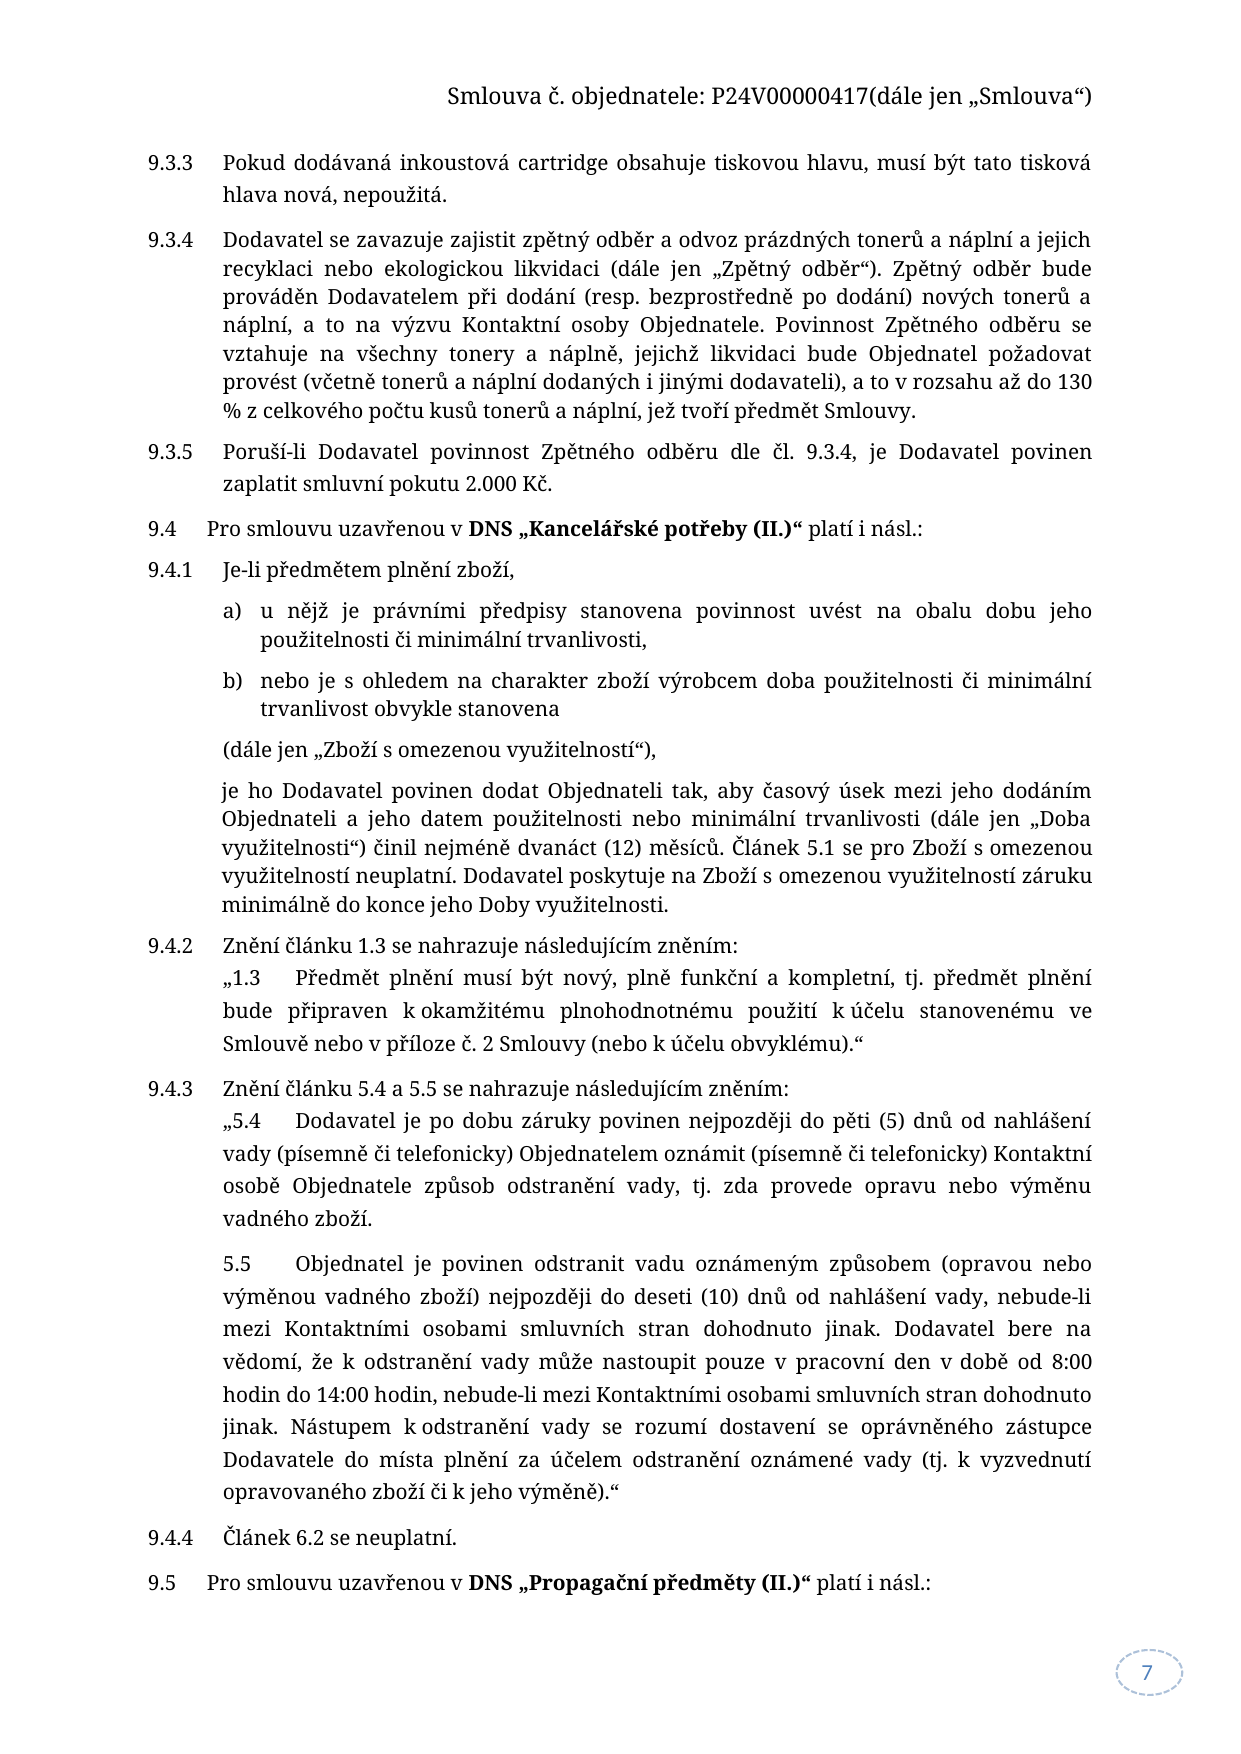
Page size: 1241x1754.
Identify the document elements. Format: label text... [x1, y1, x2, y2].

list Pokud dodávaná inkoustová cartridge obsahuje tiskovou hlavu, musí být tato tisková hlava nová, nepoužitá. [148, 148, 1093, 209]
list Pro smlouvu uzavřenou v DNS „Kancelářské potřeby (II.)“ platí i násl.: [148, 514, 1093, 543]
list „5.4 Dodavatel je po dobu záruky povinen nejpozději do pěti (5) dnů od nahlášení vady (písemně či telefonicky) Objednatelem oznámit (písemně či telefonicky) Kontaktní osobě Objednatele způsob odstranění vady, tj. zda provede opravu nebo výměnu vadného zboží. [223, 1106, 1093, 1233]
text je ho Dodavatel povinen dodat Objednateli tak, aby časový úsek mezi jeho dodáním Objednateli a jeho datem použitelnosti nebo minimální trvanlivosti (dále jen „Doba využitelnosti“) činil nejméně dvanáct (12) měsíců. Článek 5.1 se pro Zboží s omezenou využitelností neuplatní. Dodavatel poskytuje na Zboží s omezenou využitelností záruku minimálně do konce jeho Doby využitelnosti. [221, 776, 1093, 918]
list Znění článku 5.4 a 5.5 se nahrazuje následujícím zněním: [148, 1074, 1093, 1102]
list 5.5 Objednatel je povinen odstranit vadu oznámeným způsobem (opravou nebo výměnou vadného zboží) nejpozději do deseti (10) dnů od nahlášení vady, nebude-li mezi Kontaktními osobami smluvních stran dohodnuto jinak. Dodavatel bere na vědomí, že k odstranění vady může nastoupit pouze v pracovní den v době od 8:00 hodin do 14:00 hodin, nebude-li mezi Kontaktními osobami smluvních stran dohodnuto jinak. Nástupem k odstranění vady se rozumí dostavení se oprávněného zástupce Dodavatele do místa plnění za účelem odstranění oznámené vady (tj. k vyzvednutí opravovaného zboží či k jeho výměně).“ [223, 1249, 1093, 1506]
list Znění článku 1.3 se nahrazuje následujícím zněním: [148, 931, 1093, 959]
list Poruší-li Dodavatel povinnost Zpětného odběru dle čl. 9.3.4, je Dodavatel povinen zaplatit smluvní pokutu 2.000 Kč. [148, 437, 1093, 498]
list u nějž je právními předpisy stanovena povinnost uvést na obalu dobu jeho použitelnosti či minimální trvanlivosti, [223, 596, 1093, 653]
list Je-li předmětem plnění zboží, [148, 556, 1093, 584]
list Článek 6.2 se neuplatní. [148, 1523, 1093, 1551]
list Pro smlouvu uzavřenou v DNS „Propagační předměty (II.)“ platí i násl.: [148, 1568, 1093, 1596]
list „1.3 Předmět plnění musí být nový, plně funkční a kompletní, tj. předmět plnění bude připraven k okamžitému plnohodnotnému použití k účelu stanovenému ve Smlouvě nebo v příloze č. 2 Smlouvy (nebo k účelu obvyklému).“ [223, 963, 1093, 1057]
list nebo je s ohledem na charakter zboží výrobcem doba použitelnosti či minimální trvanlivost obvykle stanovena [223, 666, 1093, 723]
text (dále jen „Zboží s omezenou využitelností“), [223, 735, 1093, 764]
list Dodavatel se zavazuje zajistit zpětný odběr a odvoz prázdných tonerů a náplní a jejich recyklaci nebo ekologickou likvidaci (dále jen „Zpětný odběr“). Zpětný odběr bude prováděn Dodavatelem při dodání (resp. bezprostředně po dodání) nových tonerů a náplní, a to na výzvu Kontaktní osoby Objednatele. Povinnost Zpětného odběru se vztahuje na všechny tonery a náplně, jejichž likvidaci bude Objednatel požadovat provést (včetně tonerů a náplní dodaných i jinými dodavateli), a to v rozsahu až do 130 % z celkového počtu kusů tonerů a náplní, jež tvoří předmět Smlouvy. [148, 225, 1093, 424]
